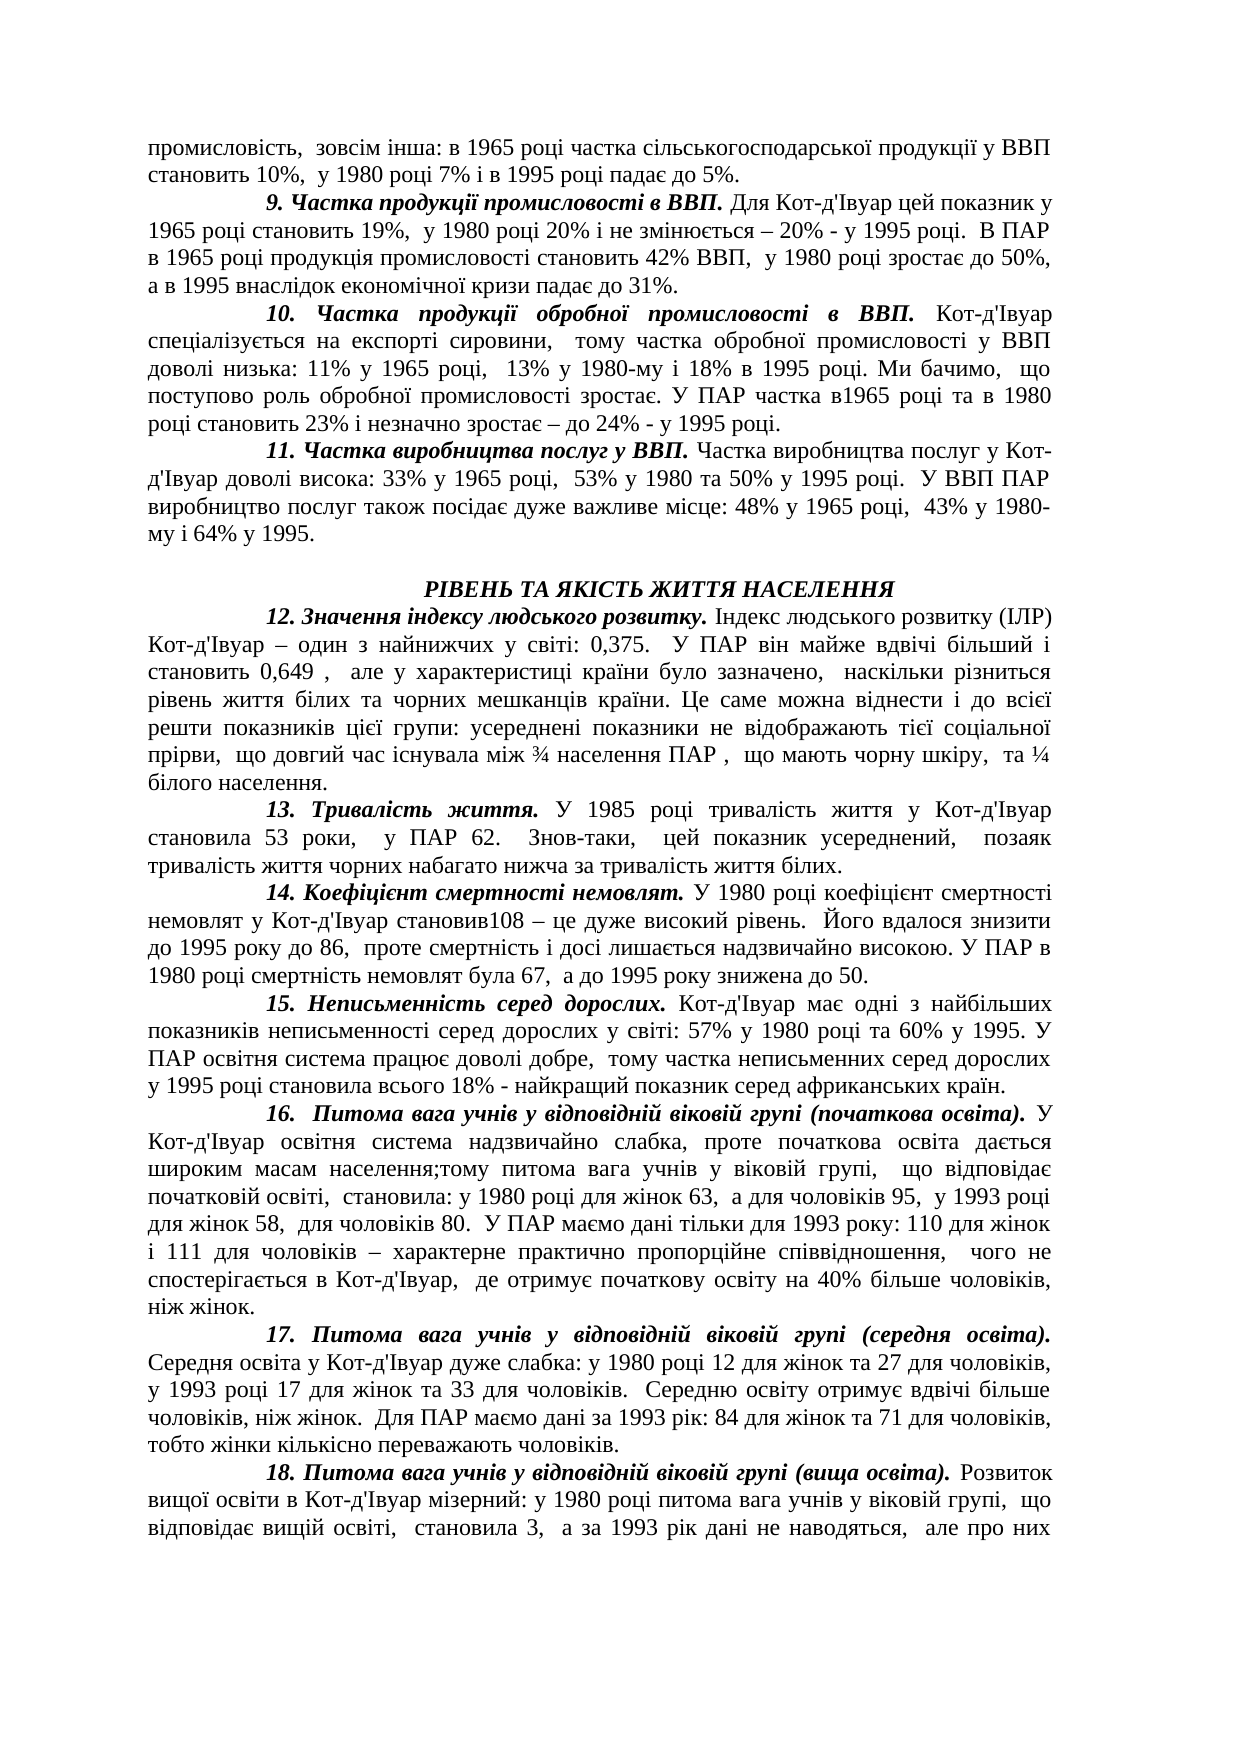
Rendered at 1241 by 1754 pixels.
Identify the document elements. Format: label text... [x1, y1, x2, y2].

text 14. Коефіцієнт смертності немовлят. У 1980 році коефіцієнт смертності немовлят у Кот-д'Івуар становив108 – це дуже високий рівень. Його вдалося знизити до 1995 року до 86, проте смертність і досі лишається надзвичайно високою. У ПАР в 1980 році смертність немовлят була 67, а до 1995 року знижена до 50. [148, 878, 1053, 989]
text 9. Частка продукції промисловості в ВВП. Для Кот-д'Івуар цей показник у 1965 році становить 19%, у 1980 році 20% і не змінюється – 20% - у 1995 році. В ПАР в 1965 році продукція промисловості становить 42% ВВП, у 1980 році зростає до 50%, а в 1995 внаслідок економічної кризи падає до 31%. [148, 188, 1053, 298]
text 17. Питома вага учнів у відповідній віковій групі (середня освіта). Середня освіта у Кот-д'Івуар дуже слабка: у 1980 році 12 для жінок та 27 для чоловіків, у 1993 році 17 для жінок та 33 для чоловіків. Середню освіту отримує вдвічі більше чоловіків, ніж жінок. Для ПАР маємо дані за 1993 рік: 84 для жінок та 71 для чоловіків, тобто жінки кількісно переважають чоловіків. [148, 1320, 1053, 1458]
text 11. Частка виробництва послуг у ВВП. Частка виробництва послуг у Кот-д'Івуар доволі висока: 33% у 1965 році, 53% у 1980 та 50% у 1995 році. У ВВП ПАР виробництво послуг також посідає дуже важливе місце: 48% у 1965 році, 43% у 1980-му і 64% у 1995. [148, 437, 1053, 547]
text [148, 1458, 1053, 1541]
text 12. Значення індексу людського розвитку. Індекс людського розвитку (ІЛР) Кот-д'Івуар – один з найнижчих у світі: 0,375. У ПАР він майже вдвічі більший і становить 0,649 , але у характеристиці країни було зазначено, наскільки різниться рівень життя білих та чорних мешканців країни. Це саме можна віднести і до всієї решти показників цієї групи: усереднені показники не відображають тієї соціальної прірви, що довгий час існувала між ¾ населення ПАР , що мають чорну шкіру, та ¼ білого населення. [148, 602, 1053, 795]
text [148, 133, 1053, 188]
text 15. Неписьменність серед дорослих. Кот-д'Івуар має одні з найбільших показників неписьменності серед дорослих у світі: 57% у 1980 році та 60% у 1995. У ПАР освітня система працює доволі добре, тому частка неписьменних серед дорослих у 1995 році становила всього 18% - найкращий показник серед африканських країн. [148, 989, 1053, 1099]
text РІВЕНЬ ТА ЯКІСТЬ ЖИТТЯ НАСЕЛЕННЯ [148, 574, 1053, 602]
text 10. Частка продукції обробної промисловості в ВВП. Кот-д'Івуар спеціалізується на експорті сировини, тому частка обробної промисловості у ВВП доволі низька: 11% у 1965 році, 13% у 1980-му і 18% в 1995 році. Ми бачимо, що поступово роль обробної промисловості зростає. У ПАР частка в1965 році та в 1980 році становить 23% і незначно зростає – до 24% - у 1995 році. [148, 298, 1053, 437]
text 13. Тривалість життя. У 1985 році тривалість життя у Кот-д'Івуар становила 53 роки, у ПАР 62. Знов-таки, цей показник усереднений, позаяк тривалість життя чорних набагато нижча за тривалість життя білих. [148, 795, 1053, 878]
text 16. Питома вага учнів у відповідній віковій групі (початкова освіта). У Кот-д'Івуар освітня система надзвичайно слабка, проте початкова освіта дається широким масам населення;тому питома вага учнів у віковій групі, що відповідає початковій освіті, становила: у 1980 році для жінок 63, а для чоловіків 95, у 1993 році для жінок 58, для чоловіків 80. У ПАР маємо дані тільки для 1993 року: 110 для жінок і 111 для чоловіків – характерне практично пропорційне співвідношення, чого не спостерігається в Кот-д'Івуар, де отримує початкову освіту на 40% більше чоловіків, ніж жінок. [148, 1099, 1053, 1320]
